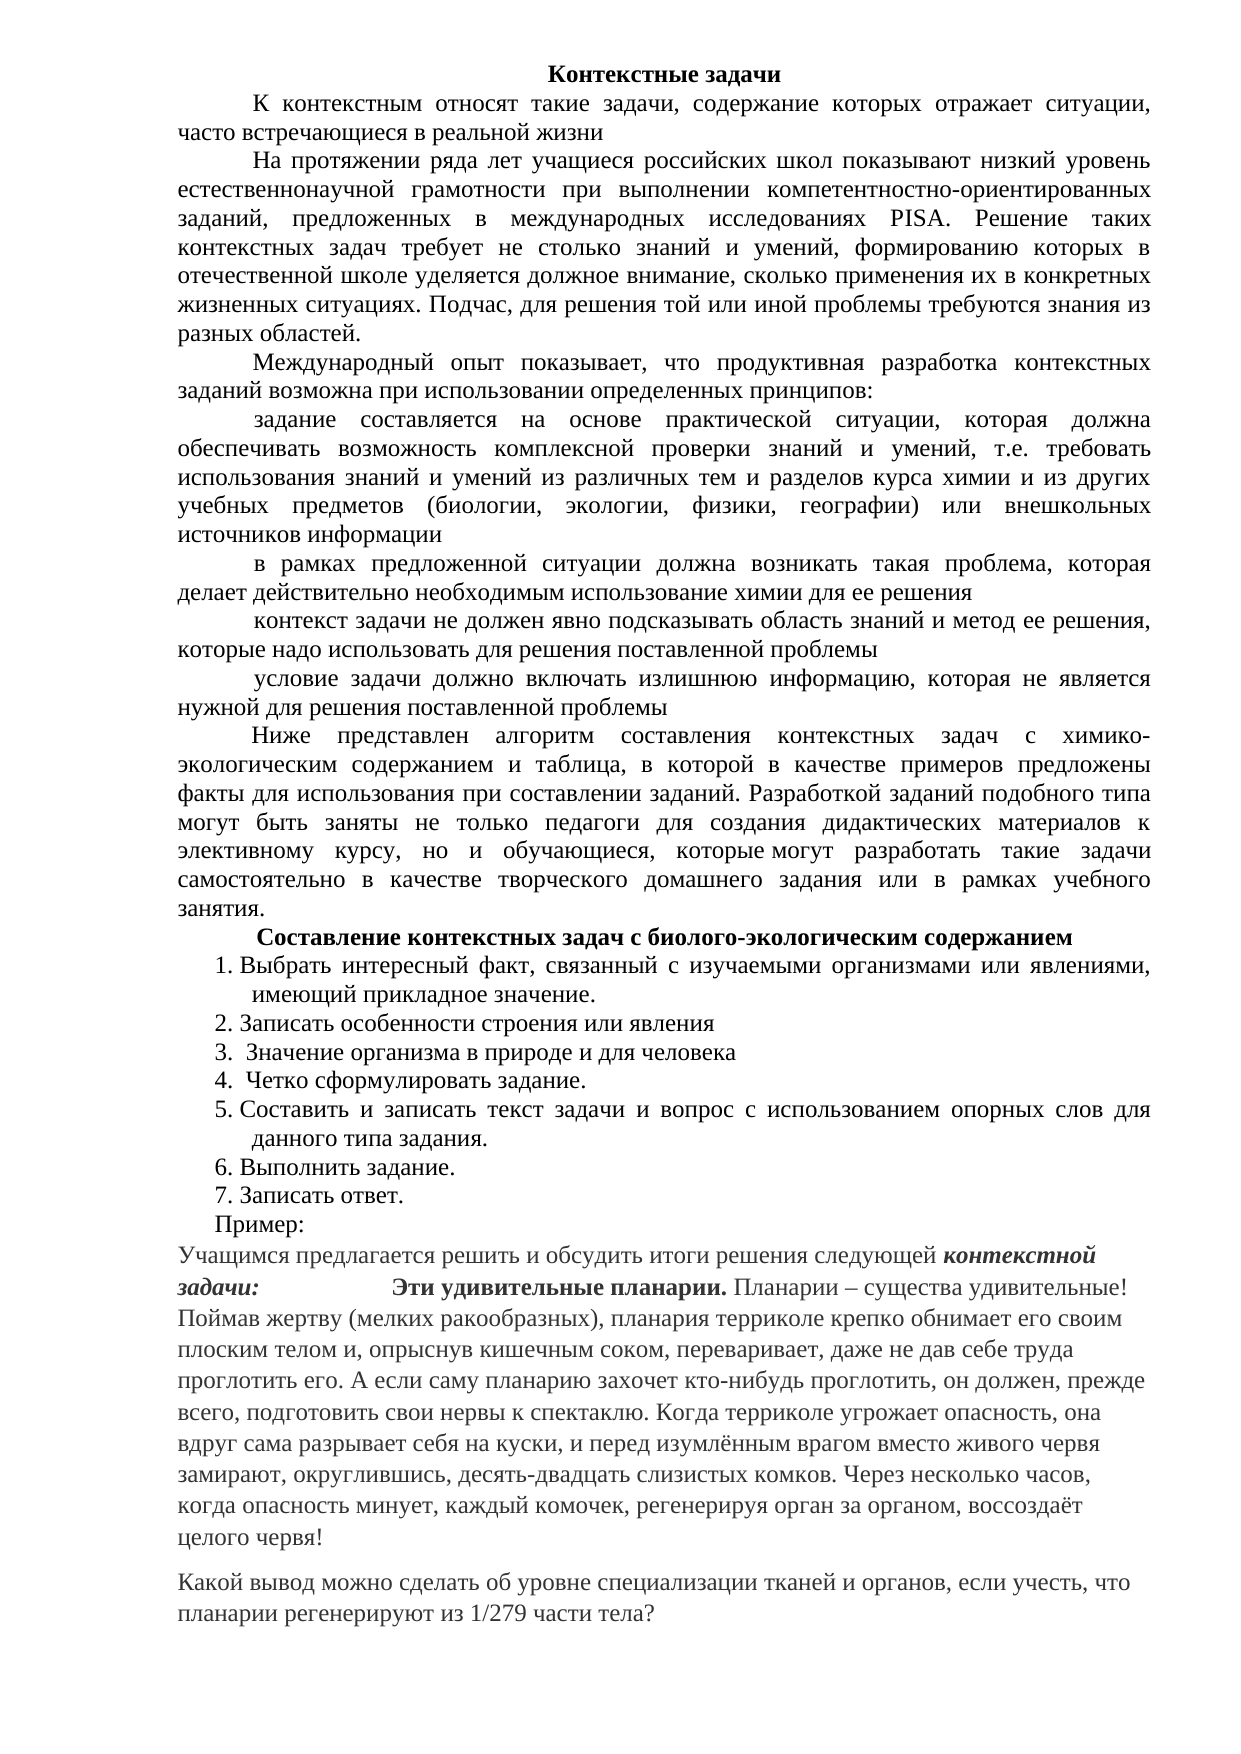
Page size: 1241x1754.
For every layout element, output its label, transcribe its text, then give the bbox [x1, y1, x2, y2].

text 1. Выбрать интересный факт, связанный с изучаемыми организмами или явлениями, имеющий прикладное значение. [214, 950, 1152, 1008]
text контекст задачи не должен явно подсказывать область знаний и метод ее решения, которые надо использовать для решения поставленной проблемы [177, 605, 1152, 663]
text 6. Выполнить задание. [214, 1152, 1152, 1180]
text На протяжении ряда лет учащиеся российских школ показывают низкий уровень естественнонаучной грамотности при выполнении компетентностно-ориентированных заданий, предложенных в международных исследованиях РISA. Решение таких контекстных задач требует не столько знаний и умений, формированию которых в отечественной школе уделяется должное внимание, сколько применения их в конкретных жизненных ситуациях. Подчас, для решения той или иной проблемы требуются знания из разных областей. [177, 145, 1152, 347]
text Ниже представлен алгоритм составления контекстных задач с химико-экологическим содержанием и таблица, в которой в качестве примеров предложены факты для использования при составлении заданий. Разработкой заданий подобного типа могут быть заняты не только педагоги для создания дидактических материалов к элективному курсу, но и обучающиеся, которые могут разработать такие задачи самостоятельно в качестве творческого домашнего задания или в рамках учебного занятия. [177, 720, 1152, 922]
text задание составляется на основе практической ситуации, которая должна обеспечивать возможность комплексной проверки знаний и умений, т.е. требовать использования знаний и умений из различных тем и разделов курса химии и из других учебных предметов (биологии, экологии, физики, географии) или внешкольных источников информации [177, 404, 1152, 548]
text Пример: [214, 1209, 1152, 1238]
text условие задачи должно включать излишнюю информацию, которая не является нужной для решения поставленной проблемы [177, 663, 1152, 720]
text 7. Записать ответ. [214, 1180, 1152, 1209]
text 3. Значение организма в природе и для человека [214, 1037, 1152, 1065]
text 5. Составить и записать текст задачи и вопрос с использованием опорных слов для данного типа задания. [214, 1094, 1152, 1152]
text К контекстным относят такие задачи, содержание которых отражает ситуации, часто встречающиеся в реальной жизни [177, 88, 1152, 145]
text в рамках предложенной ситуации должна возникать такая проблема, которая делает действительно необходимым использование химии для ее решения [177, 548, 1152, 605]
text Какой вывод можно сделать об уровне специализации тканей и органов, если учесть, что планарии регенерируют из 1/279 части тела? [177, 1564, 1152, 1627]
text Составление контекстных задач с биолого-экологическим содержанием [177, 922, 1152, 950]
text Учащимся предлагается решить и обсудить итоги решения следующей контекстной задачи: Эти удивительные планарии. Планарии – существа удивительные! Поймав жертву (мелких ракообразных), планария терриколе крепко обнимает его своим плоским телом и, опрыснув кишечным соком, переваривает, даже не дав себе труда проглотить его. А если саму планарию захочет кто-нибудь проглотить, он должен, прежде всего, подготовить свои нервы к спектаклю. Когда терриколе угрожает опасность, она вдруг сама разрывает себя на куски, и перед изумлённым врагом вместо живого червя замирают, округлившись, десять-двадцать слизистых комков. Через несколько часов, когда опасность минует, каждый комочек, регенерируя орган за органом, воссоздаёт целого червя! [177, 1238, 1152, 1550]
text Контекстные задачи [177, 59, 1152, 88]
text 2. Записать особенности строения или явления [214, 1008, 1152, 1037]
text 4. Четко сформулировать задание. [214, 1065, 1152, 1094]
text Международный опыт показывает, что продуктивная разработка контекстных заданий возможна при использовании определенных принципов: [177, 347, 1152, 404]
